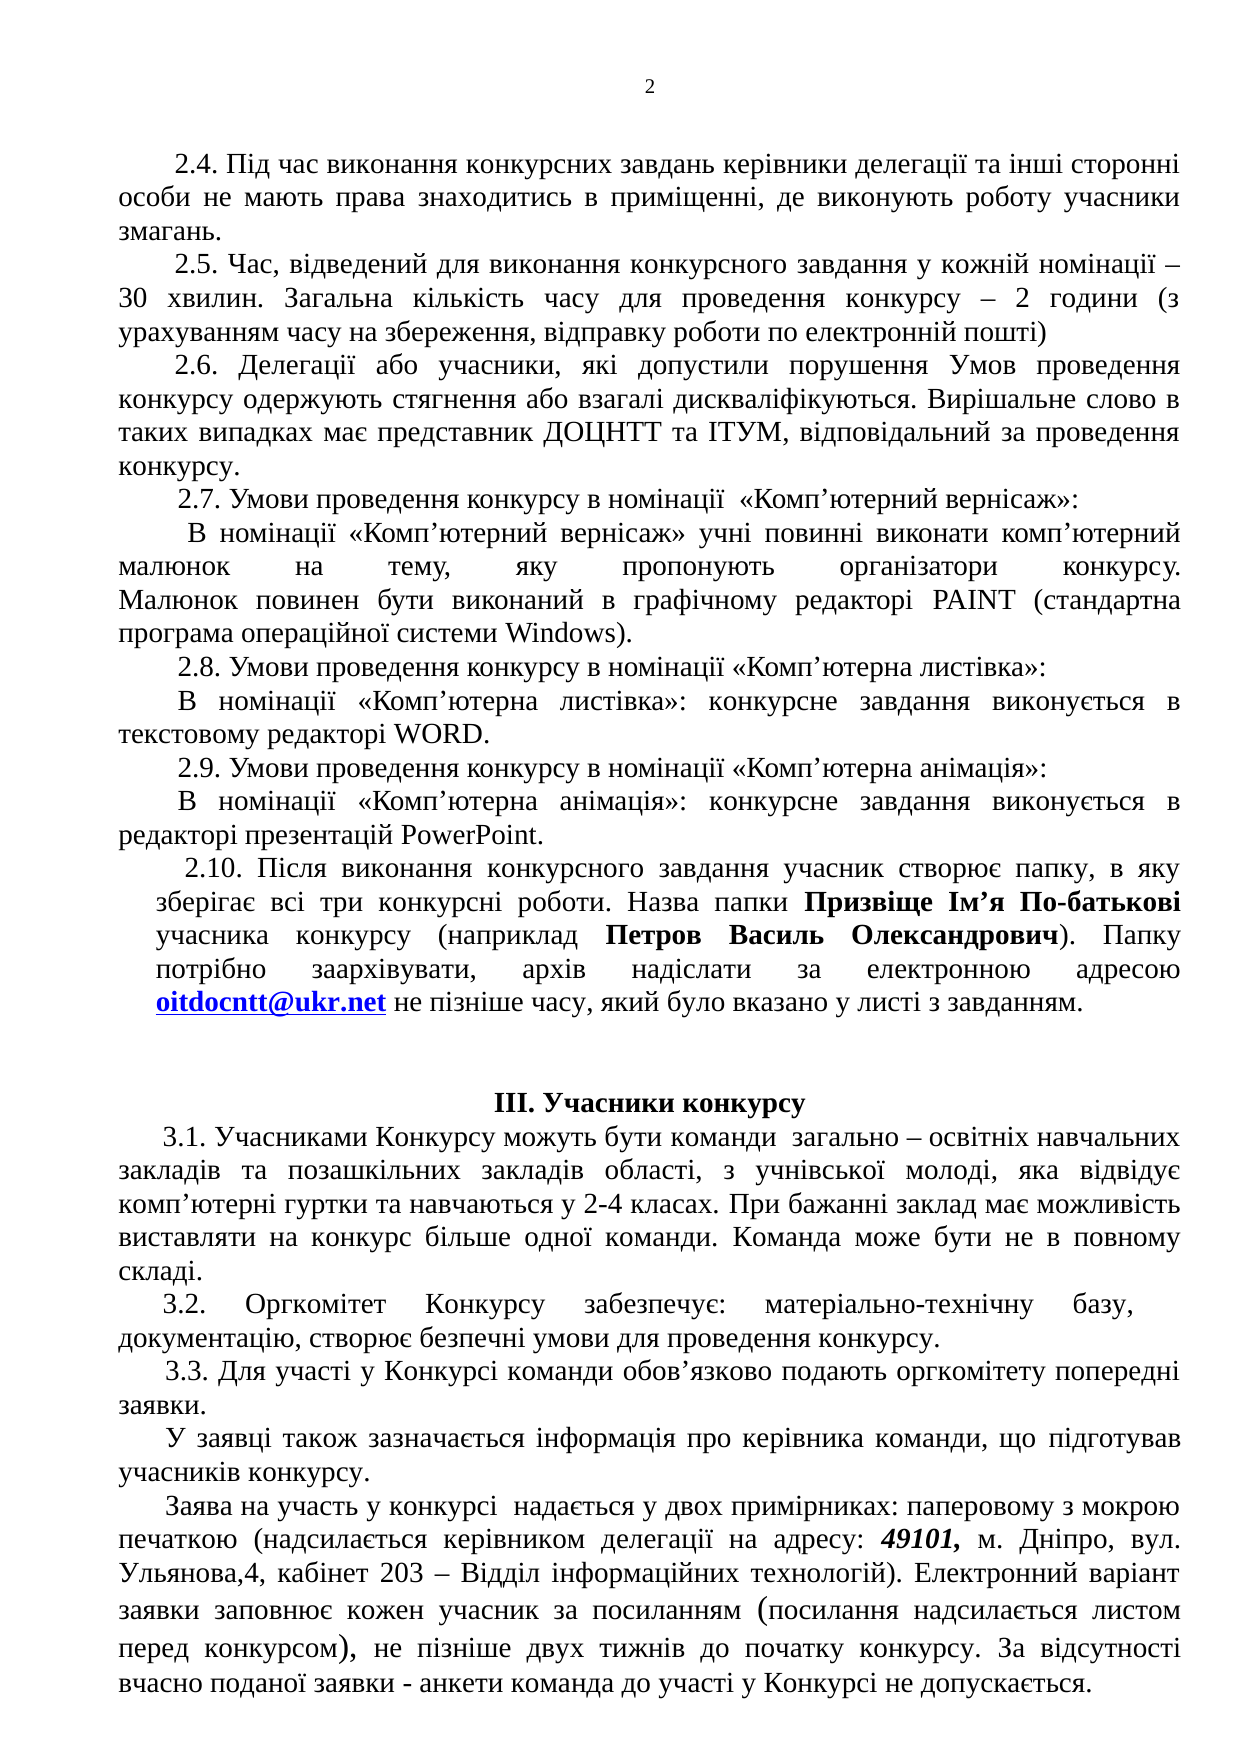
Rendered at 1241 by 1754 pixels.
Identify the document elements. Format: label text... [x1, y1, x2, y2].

text Заява на участь у конкурсі надається у двох примірниках: паперовому з мокрою печаткою (надсилається керівником делегації на адресу: 49101, м. Дніпро, вул. Ульянова,4, кабінет 203 – Відділ інформаційних технологій). Електронний варіант заявки заповнює кожен учасник за посиланням (посилання надсилається листом перед конкурсом), не пізніше двух тижнів до початку конкурсу. За відсутності вчасно поданої заявки - анкети команда до участі у Конкурсі не допускається. [118, 1488, 1181, 1698]
text 2.8. Умови проведення конкурсу в номінації «Комп’ютерна листівка»: [118, 649, 1181, 683]
text 2.4. Під час виконання конкурсних завдань керівники делегації та інші сторонні особи не мають права знаходитись в приміщенні, де виконують роботу учасники змагань. [118, 146, 1181, 247]
text 2.9. Умови проведення конкурсу в номінації «Комп’ютерна анімація»: [118, 750, 1181, 783]
text 2.10. Після виконання конкурсного завдання учасник створює папку, в яку зберігає всі три конкурсні роботи. Назва папки Призвіще Ім’я По-батькові учасника конкурсу (наприклад Петров Василь Олександрович). Папку потрібно заархівувати, архів надіслати за електронною адресою oitdocntt@ukr.net не пізніше часу, який було вказано у листі з завданням. [156, 850, 1181, 1018]
text В номінації «Комп’ютерна анімація»: конкурсне завдання виконується в редакторі презентацій PowerPoint. [118, 783, 1181, 850]
text 3.3. Для участі у Конкурсі команди обов’язково подають оргкомітету попередні заявки. [118, 1353, 1181, 1421]
text 2.5. Час, відведений для виконання конкурсного завдання у кожній номінації – 30 хвилин. Загальна кількість часу для проведення конкурсу – 2 години (з урахуванням часу на збереження, відправку роботи по електронній пошті) [118, 247, 1181, 347]
text ІІІ. Учасники конкурсу [165, 1085, 1134, 1119]
text 3.2. Оргкомітет Конкурсу забезпечує: матеріально-технічну базу, документацію, створює безпечні умови для проведення конкурсу. [118, 1286, 1134, 1353]
text В номінації «Комп’ютерна листівка»: конкурсне завдання виконується в текстовому редакторі WORD. [118, 683, 1181, 750]
text 2.7. Умови проведення конкурсу в номінації «Комп’ютерний вернісаж»: [118, 481, 1181, 515]
text 3.1. Учасниками Конкурсу можуть бути команди загально – освітніх навчальних закладів та позашкільних закладів області, з учнівської молоді, яка відвідує комп’ютерні гуртки та навчаються у 2-4 класах. При бажанні заклад має можливість виставляти на конкурс більше одної команди. Команда може бути не в повному складі. [118, 1119, 1181, 1286]
text В номінації «Комп’ютерний вернісаж» учні повинні виконати комп’ютерний малюнок на тему, яку пропонують організатори конкурсу. Малюнок повинен бути виконаний в графічному редакторі PAINT (стандартна програма операційної системи Windows). [118, 515, 1181, 649]
text 2.6. Делегації або учасники, які допустили порушення Умов проведення конкурсу одержують стягнення або взагалі дискваліфікуються. Вирішальне слово в таких випадках має представник ДОЦНТТ та ІТУМ, відповідальний за проведення конкурсу. [118, 347, 1181, 481]
text У заявці також зазначається інформація про керівника команди, що підготував учасників конкурсу. [118, 1421, 1181, 1488]
